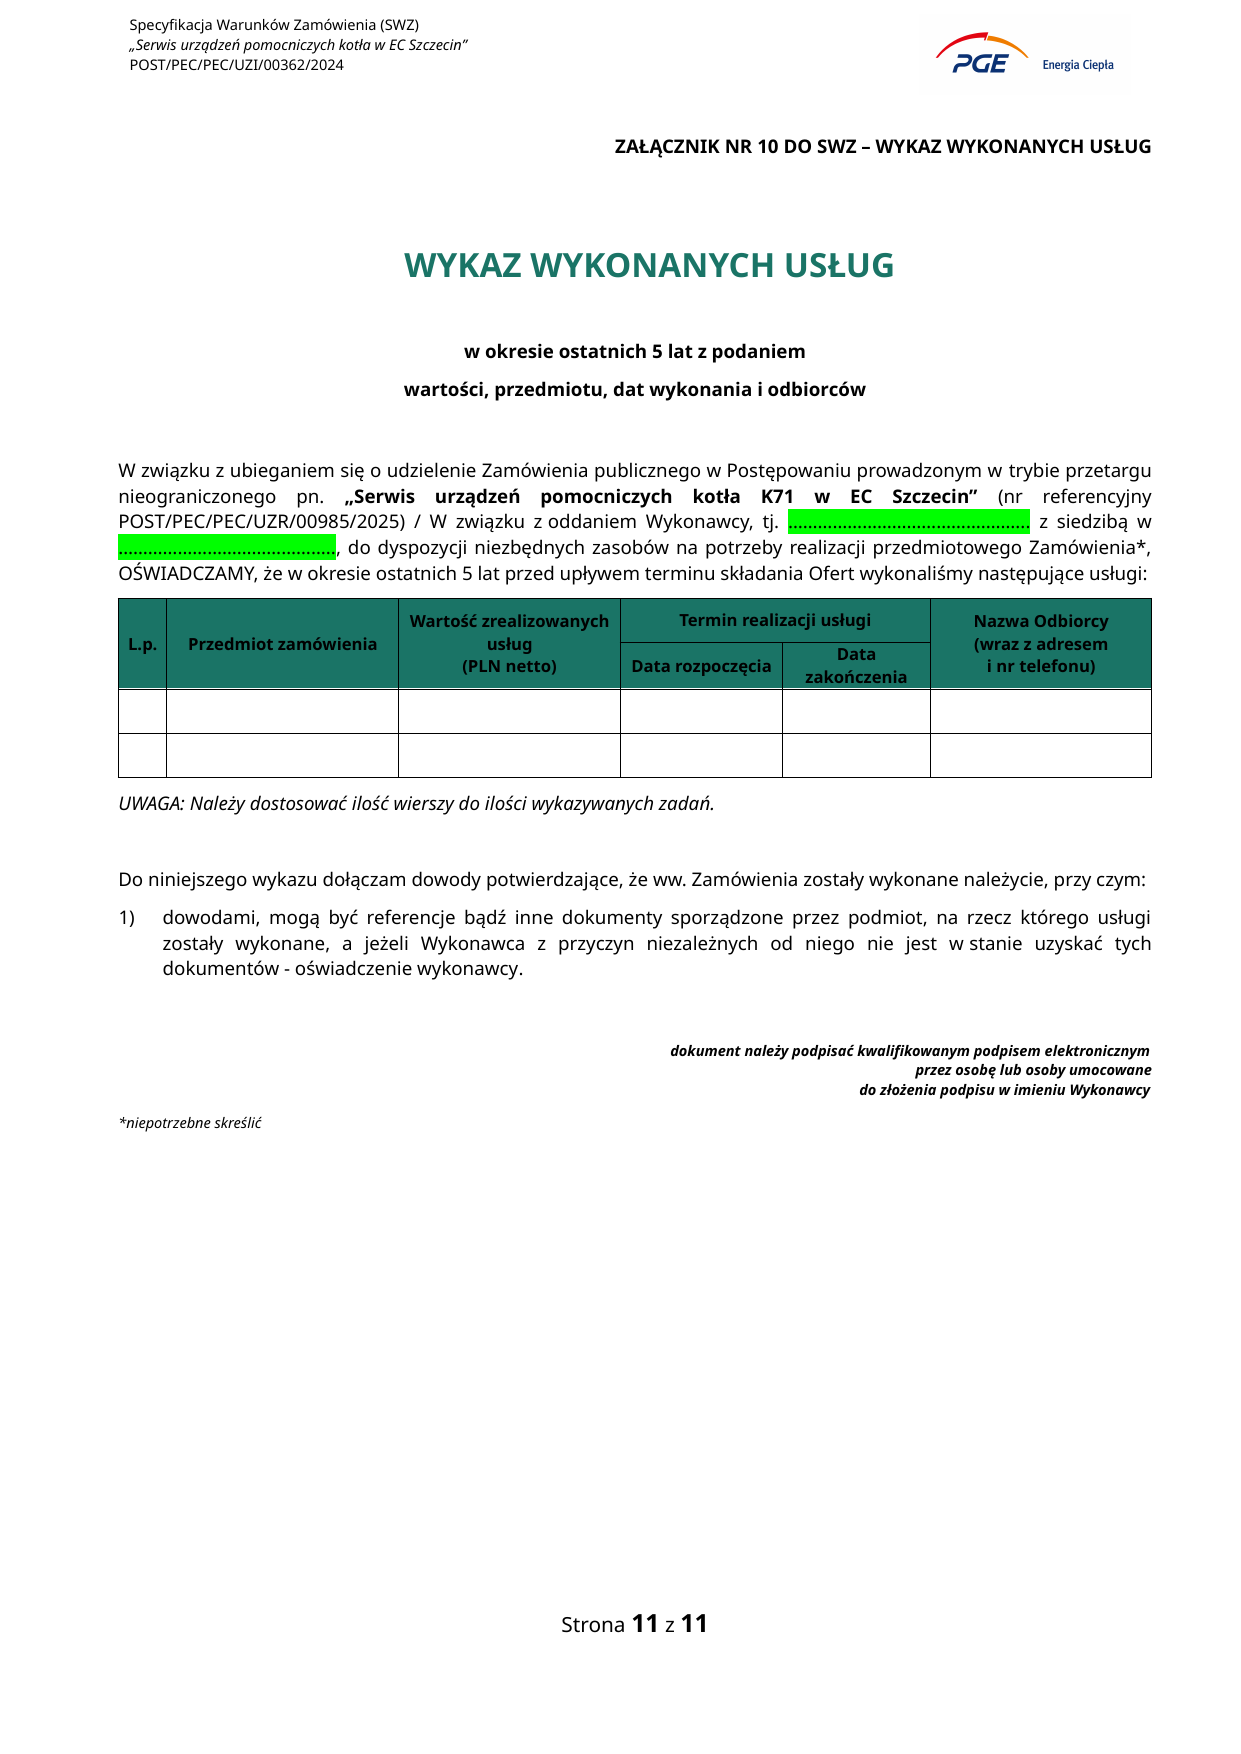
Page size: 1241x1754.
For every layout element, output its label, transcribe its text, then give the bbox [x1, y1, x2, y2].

table_cell [621, 734, 782, 777]
table_cell Data zakończenia [783, 643, 930, 688]
subtitle do złożenia podpisu w imieniu Wykonawcy [118, 1080, 1152, 1100]
subtitle *niepotrzebne skreślić [118, 1112, 1181, 1132]
table_cell [119, 734, 166, 777]
text wartości, przedmiotu, dat wykonania i odbiorców [118, 376, 1152, 401]
picture [918, 14, 1131, 95]
table_cell [621, 690, 782, 733]
text ZAŁĄCZNIK NR 10 DO SWZ – WYKAZ WYKONANYCH USŁUG [118, 133, 1152, 158]
table_cell [783, 734, 930, 777]
table_cell [399, 734, 620, 777]
text w okresie ostatnich 5 lat z podaniem [118, 338, 1152, 363]
subtitle dowodami, mogą być referencje bądź inne dokumenty sporządzone przez podmiot, na rzecz którego usługi zostały wykonane, a jeżeli Wykonawca z przyczyn niezależnych od niego nie jest w stanie uzyskać tych dokumentów - oświadczenie wykonawcy. [118, 904, 1152, 981]
table_header Nazwa Odbiorcy (wraz z adresem i nr telefonu) [931, 599, 1151, 688]
subtitle dokument należy podpisać kwalifikowanym podpisem elektronicznym [118, 1040, 1152, 1060]
table_cell Data rozpoczęcia [621, 643, 782, 688]
subtitle WYKAZ WYKONANYCH USŁUG [118, 242, 1181, 287]
table_cell [783, 690, 930, 733]
table_header Termin realizacji usługi [621, 599, 930, 642]
table_cell [167, 734, 398, 777]
table_cell [399, 690, 620, 733]
table_cell [931, 734, 1151, 777]
table_cell [167, 690, 398, 733]
table_header Wartość zrealizowanych usług (PLN netto) [399, 599, 620, 688]
table_header L.p. [119, 599, 166, 688]
subtitle W związku z ubieganiem się o udzielenie Zamówienia publicznego w Postępowaniu prowadzonym w trybie przetargu nieograniczonego pn. „Serwis urządzeń pomocniczych kotła K71 w EC Szczecin” (nr referencyjny POST/PEC/PEC/UZR/00985/2025) / W związku z oddaniem Wykonawcy, tj. ………………………………….……... z siedzibą w …………………………………….., do dyspozycji niezbędnych zasobów na potrzeby realizacji przedmiotowego Zamówienia*, OŚWIADCZAMY, że w okresie ostatnich 5 lat przed upływem terminu składania Ofert wykonaliśmy następujące usługi: [118, 458, 1152, 585]
table_cell [119, 690, 166, 733]
table_cell [931, 690, 1151, 733]
subtitle Do niniejszego wykazu dołączam dowody potwierdzające, że ww. Zamówienia zostały wykonane należycie, przy czym: [118, 866, 1152, 892]
table_header Przedmiot zamówienia [167, 599, 398, 688]
subtitle UWAGA: Należy dostosować ilość wierszy do ilości wykazywanych zadań. [118, 790, 1181, 816]
subtitle przez osobę lub osoby umocowane [118, 1060, 1152, 1080]
